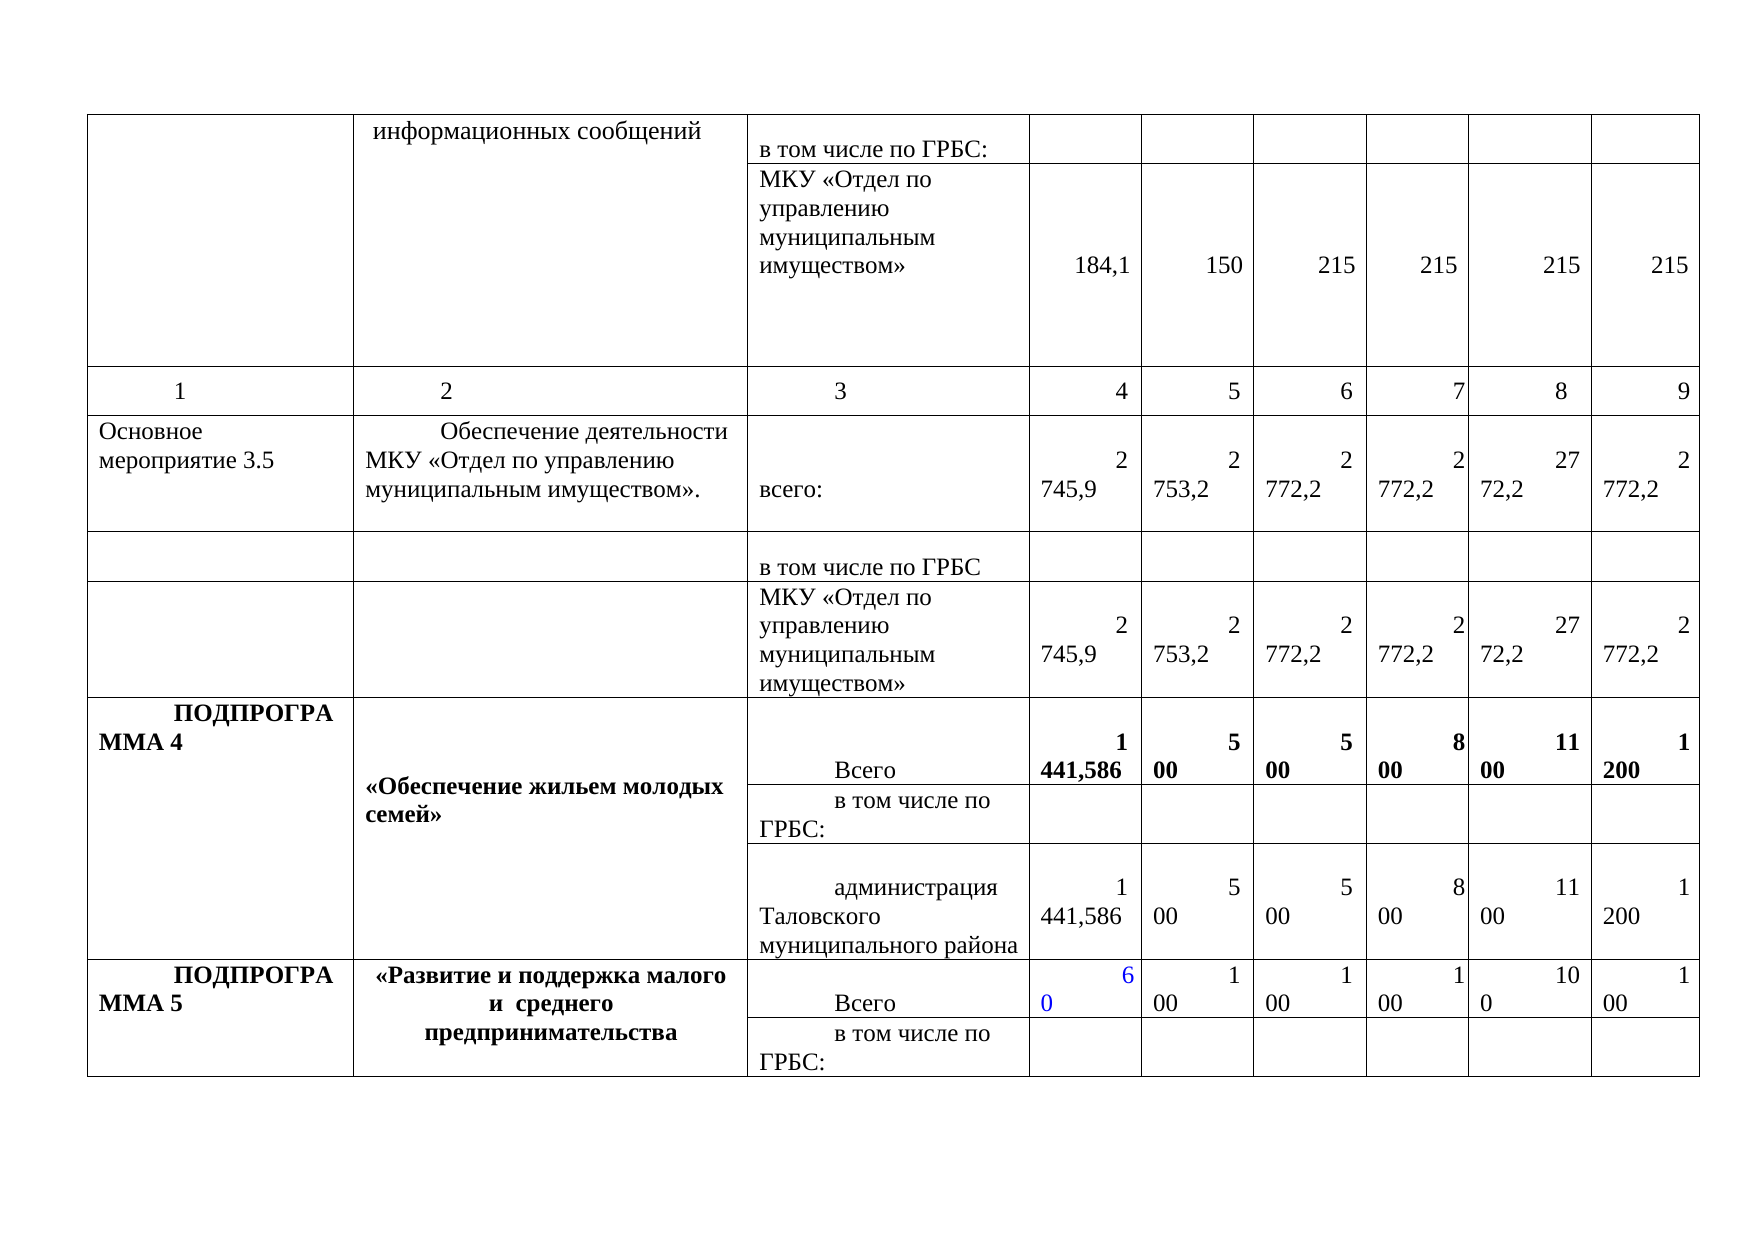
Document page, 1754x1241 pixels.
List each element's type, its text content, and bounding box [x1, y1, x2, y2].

table_cell ПОДПРОГРАММА 5 [88, 960, 353, 1076]
table_cell 7 [1367, 367, 1468, 415]
table_cell 1100 [1469, 844, 1591, 959]
table_cell [1142, 532, 1253, 581]
table_cell 4 [1030, 367, 1141, 415]
table_cell «Развитие и поддержка малого и среднего предпринимательства [354, 960, 747, 1076]
table_cell 8 [1469, 367, 1591, 415]
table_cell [748, 844, 1029, 959]
table_cell в том числе по ГРБС: [748, 1018, 1029, 1076]
table_cell 1200 [1592, 844, 1699, 959]
table_cell 100 [1142, 960, 1253, 1017]
table_cell [1030, 115, 1141, 163]
table_cell 2772,2 [1254, 416, 1366, 531]
table_cell 500 [1142, 844, 1253, 959]
table_cell 2745,9 [1030, 416, 1141, 531]
table_cell [1142, 115, 1253, 163]
table_cell [1142, 785, 1253, 843]
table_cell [354, 115, 747, 366]
table_cell 1 [88, 367, 353, 415]
table_cell 2772,2 [1367, 582, 1468, 697]
table_cell 1100 [1469, 698, 1591, 784]
table_cell 800 [1367, 844, 1468, 959]
table_cell [1142, 1018, 1253, 1076]
table_cell «Обеспечение жильем молодых семей» [354, 698, 747, 959]
table_cell ПОДПРОГРАММА 4 [88, 698, 353, 959]
table_cell 100 [1254, 960, 1366, 1017]
table_cell 500 [1254, 844, 1366, 959]
table_cell 150 [1142, 164, 1253, 366]
table_cell [354, 582, 747, 697]
table_cell в том числе по ГРБС [748, 532, 1029, 581]
table_cell [1367, 115, 1468, 163]
table_cell 2772,2 [1469, 416, 1591, 531]
table_cell [1030, 1018, 1141, 1076]
table_cell [1030, 532, 1141, 581]
table_cell 2753,2 [1142, 416, 1253, 531]
table_cell МКУ «Отдел по управлению муниципальным имуществом» [748, 582, 1029, 697]
table_cell [1254, 532, 1366, 581]
table_cell 5 [1142, 367, 1253, 415]
table_cell [1254, 115, 1366, 163]
table_cell 3 [748, 367, 1029, 415]
table_cell всего: [748, 416, 1029, 531]
table_cell [1254, 1018, 1366, 1076]
table_cell [1469, 532, 1591, 581]
table_cell [354, 532, 747, 581]
table_cell Обеспечение деятельности МКУ «Отдел по управлению муниципальным имуществом». [354, 416, 747, 531]
table_cell в том числе по ГРБС: [748, 115, 1029, 163]
table_cell [1367, 532, 1468, 581]
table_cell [748, 164, 1029, 366]
table_cell [1592, 785, 1699, 843]
table_cell 6 [1254, 367, 1366, 415]
table_cell [1469, 115, 1591, 163]
table_cell 100 [1367, 960, 1468, 1017]
table_cell 800 [1367, 698, 1468, 784]
table_cell [1592, 1018, 1699, 1076]
table_cell 215 [1254, 164, 1366, 366]
table_cell 215 [1367, 164, 1468, 366]
table_cell 1200 [1592, 698, 1699, 784]
table_cell 500 [1142, 698, 1253, 784]
table_cell 1441,586 [1030, 698, 1141, 784]
table_cell 215 [1469, 164, 1591, 366]
table_cell Основное мероприятие 3.5 [88, 416, 353, 531]
table_cell 500 [1254, 698, 1366, 784]
table_cell [88, 532, 353, 581]
table_cell 2745,9 [1030, 582, 1141, 697]
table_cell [88, 115, 353, 366]
table_cell 100 [1469, 960, 1591, 1017]
table_cell [1367, 785, 1468, 843]
table_cell Всего [748, 698, 1029, 784]
table_cell [88, 582, 353, 697]
table_cell [1030, 785, 1141, 843]
table_cell 215 [1592, 164, 1699, 366]
table_cell [1469, 1018, 1591, 1076]
table_cell 1441,586 [1030, 844, 1141, 959]
table_cell [1592, 532, 1699, 581]
table_cell 60 [1030, 960, 1141, 1017]
table_cell [1367, 1018, 1468, 1076]
table_cell 2 [354, 367, 747, 415]
table_cell [1469, 785, 1591, 843]
table_cell 100 [1592, 960, 1699, 1017]
table_cell 9 [1592, 367, 1699, 415]
table_cell 2753,2 [1142, 582, 1253, 697]
table_cell 2772,2 [1367, 416, 1468, 531]
table_cell 2772,2 [1469, 582, 1591, 697]
table_cell 184,1 [1030, 164, 1141, 366]
table_cell Всего [748, 960, 1029, 1017]
table_cell в том числе по ГРБС: [748, 785, 1029, 843]
table_cell 2772,2 [1592, 582, 1699, 697]
table_cell [1592, 115, 1699, 163]
table_cell 2772,2 [1592, 416, 1699, 531]
table_cell [1254, 785, 1366, 843]
table_cell 2772,2 [1254, 582, 1366, 697]
